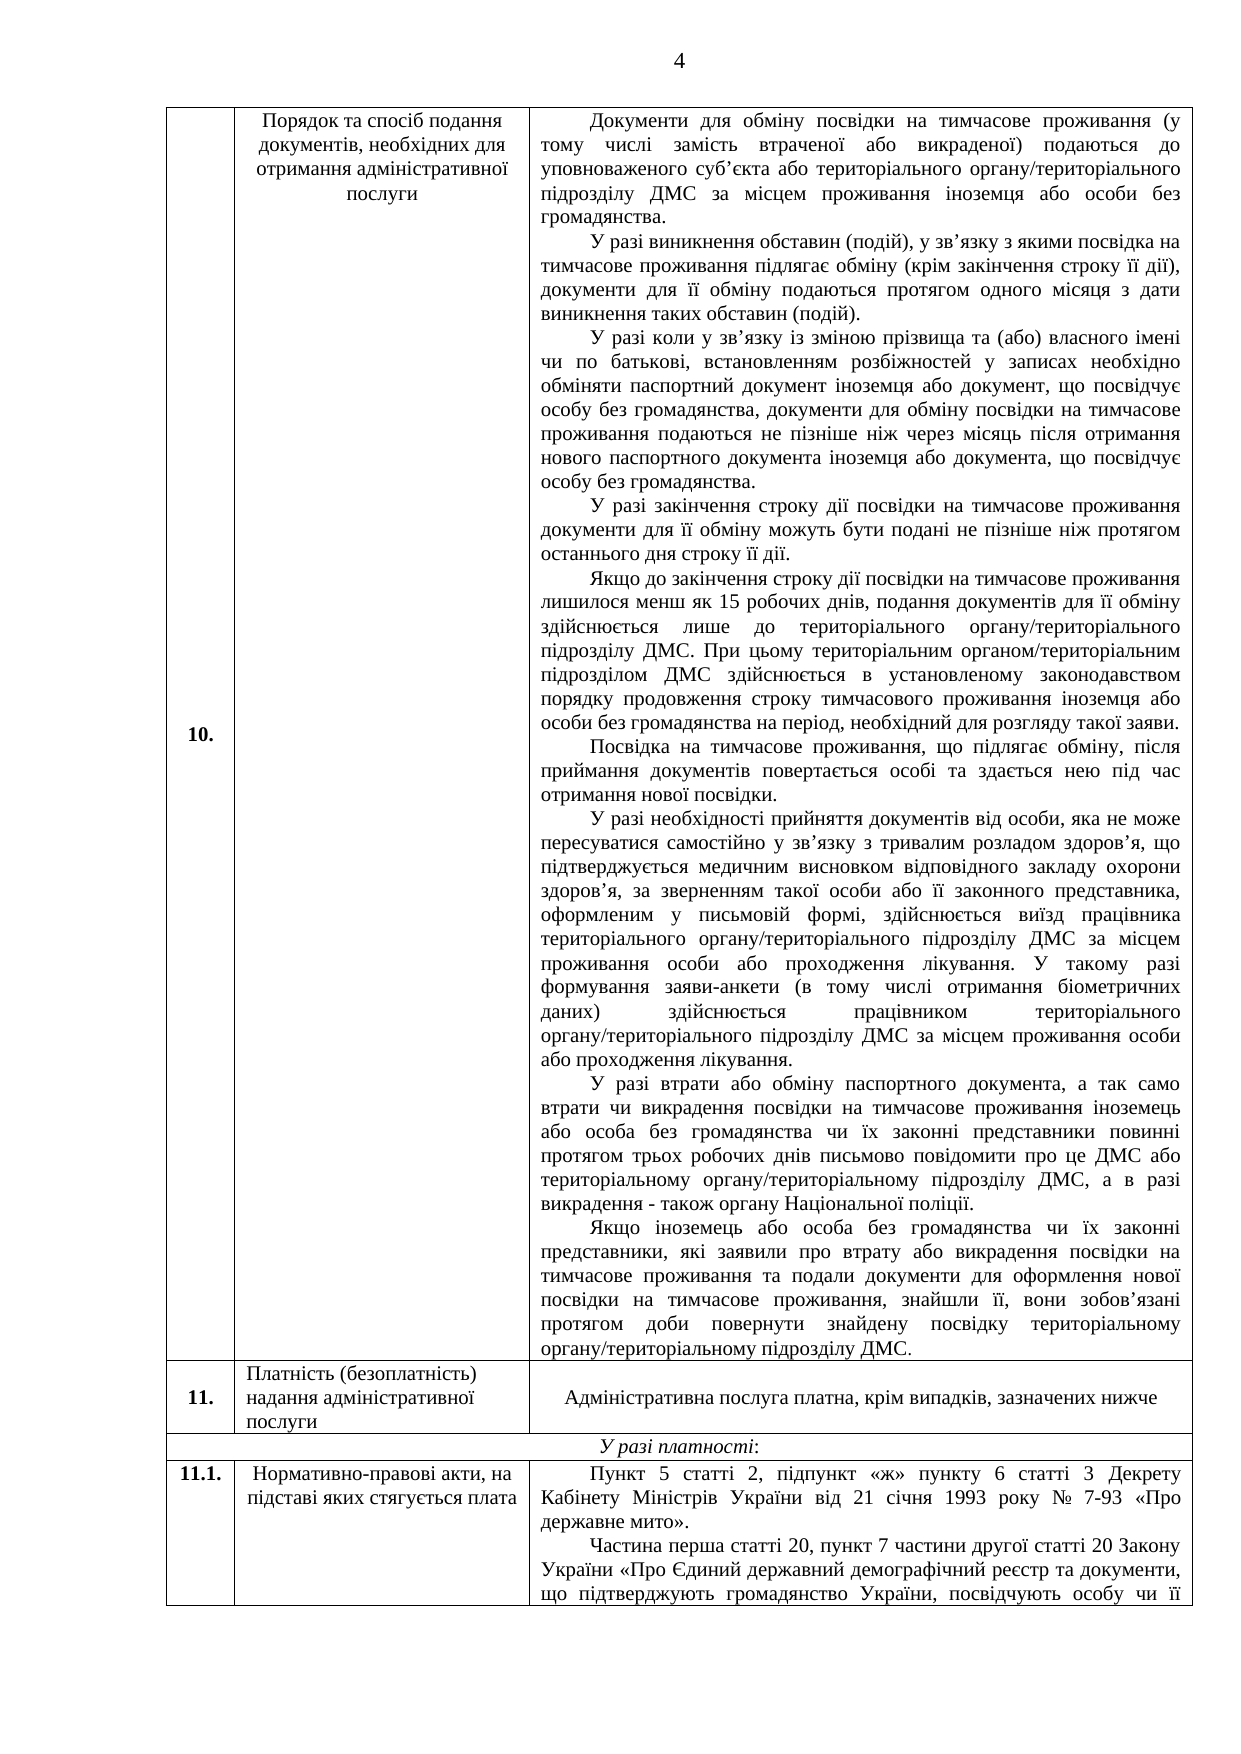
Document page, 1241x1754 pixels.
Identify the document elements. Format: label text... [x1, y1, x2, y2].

table_cell 10. [167, 108, 234, 1360]
table_cell У разі платності: [167, 1434, 1192, 1460]
table_cell 11.1. [167, 1461, 234, 1605]
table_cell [530, 1461, 1192, 1605]
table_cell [235, 1461, 529, 1605]
table_cell 11. [167, 1361, 234, 1433]
table_cell Платність (безоплатність) надання адміністративної послуги [235, 1361, 529, 1433]
table_cell Порядок та спосіб подання документів, необхідних для отримання адміністративної послуги [235, 108, 529, 1360]
table_cell Документи для обміну посвідки на тимчасове проживання (у тому числі замість втраченої або викраденої) подаються до уповноваженого суб’єкта або територіального органу/територіального підрозділу ДМС за місцем проживання іноземця або особи без громадянства. У разі виникнення обставин (подій), у зв’язку з якими посвідка на тимчасове проживання підлягає обміну (крім закінчення строку її дії), документи для її обміну подаються протягом одного місяця з дати виникнення таких обставин (подій). У разі коли у зв’язку із зміною прізвища та (або) власного імені чи по батькові, встановленням розбіжностей у записах необхідно обміняти паспортний документ іноземця або документ, що посвідчує особу без громадянства, документи для обміну посвідки на тимчасове проживання подаються не пізніше ніж через місяць після отримання нового паспортного документа іноземця або документа, що посвідчує особу без громадянства. У разі закінчення строку дії посвідки на тимчасове проживання документи для її обміну можуть бути подані не пізніше ніж протягом останнього дня строку її дії. Якщо до закінчення строку дії посвідки на тимчасове проживання лишилося менш як 15 робочих днів, подання документів для її обміну здійснюється лише до територіального органу/територіального підрозділу ДМС. При цьому територіальним органом/територіальним підрозділом ДМС здійснюється в установленому законодавством порядку продовження строку тимчасового проживання іноземця або особи без громадянства на період, необхідний для розгляду такої заяви. Посвідка на тимчасове проживання, що підлягає обміну, після приймання документів повертається особі та здається нею під час отримання нової посвідки. У разі необхідності прийняття документів від особи, яка не може пересуватися самостійно у зв’язку з тривалим розладом здоров’я, що підтверджується медичним висновком відповідного закладу охорони здоров’я, за зверненням такої особи або її законного представника, оформленим у письмовій формі, здійснюється виїзд працівника територіального органу/територіального підрозділу ДМС за місцем проживання особи або проходження лікування. У такому разі формування заяви-анкети (в тому числі отримання біометричних даних) здійснюється працівником територіального органу/територіального підрозділу ДМС за місцем проживання особи або проходження лікування. У разі втрати або обміну паспортного документа, а так само втрати чи викрадення посвідки на тимчасове проживання іноземець або особа без громадянства чи їх законні представники повинні протягом трьох робочих днів письмово повідомити про це ДМС або територіальному органу/територіальному підрозділу ДМС, а в разі викрадення - також органу Національної поліції. Якщо іноземець або особа без громадянства чи їх законні представники, які заявили про втрату або викрадення посвідки на тимчасове проживання та подали документи для оформлення нової посвідки на тимчасове проживання, знайшли її, вони зобов’язані протягом доби повернути знайдену посвідку територіальному органу/територіальному підрозділу ДМС. [530, 108, 1192, 1360]
table_cell Адміністративна послуга платна, крім випадків, зазначених нижче [530, 1361, 1192, 1433]
